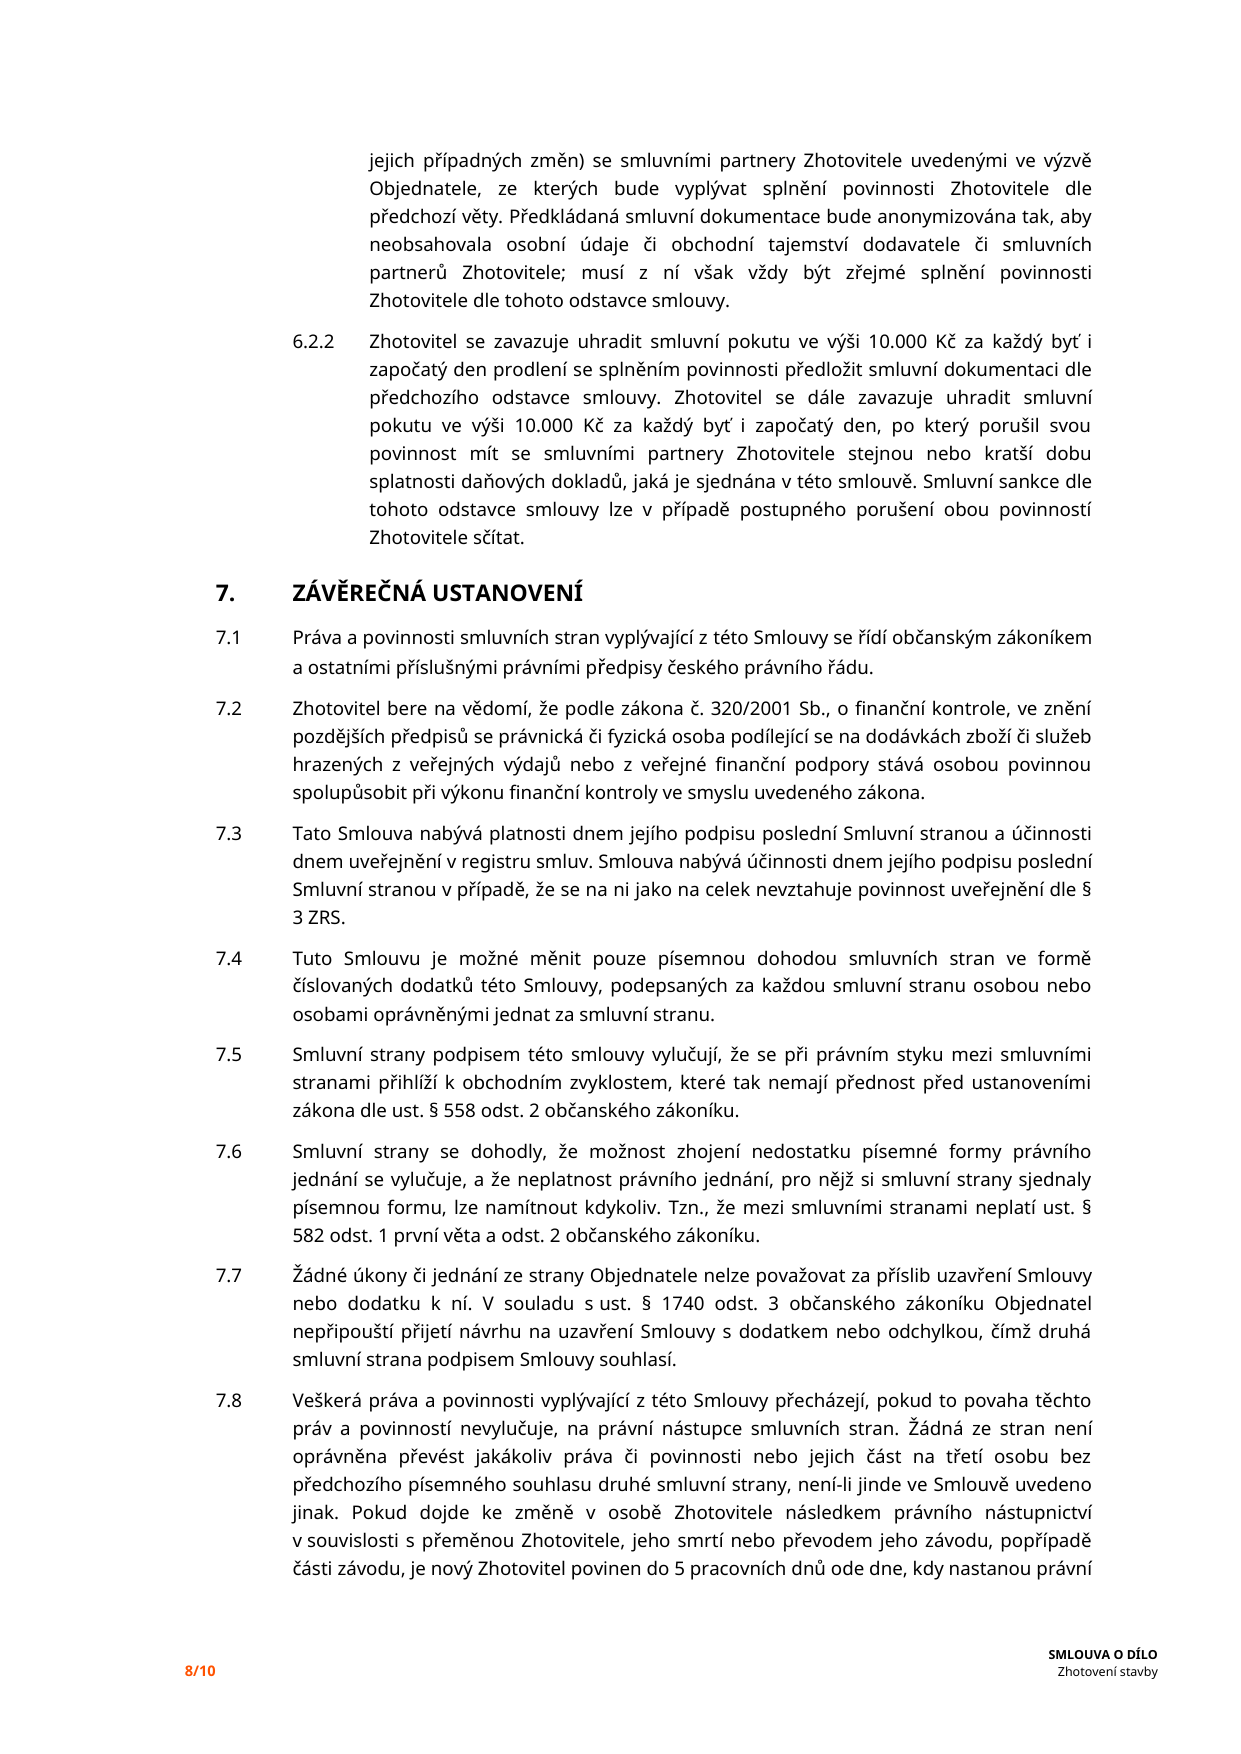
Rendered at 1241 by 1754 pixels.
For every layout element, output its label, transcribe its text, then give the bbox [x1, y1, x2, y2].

text Tato Smlouva nabývá platnosti dnem jejího podpisu poslední Smluvní stranou a účinnosti dnem uveřejnění v registru smluv. Smlouva nabývá účinnosti dnem jejího podpisu poslední Smluvní stranou v případě, že se na ni jako na celek nevztahuje povinnost uveřejnění dle § 3 ZRS. [216, 820, 1093, 930]
text Žádné úkony či jednání ze strany Objednatele nelze považovat za příslib uzavření Smlouvy nebo dodatku k ní. V souladu s ust. § 1740 odst. 3 občanského zákoníku Objednatel nepřipouští přijetí návrhu na uzavření Smlouvy s dodatkem nebo odchylkou, čímž druhá smluvní strana podpisem Smlouvy souhlasí. [216, 1262, 1093, 1372]
text Zhotovitel se zavazuje uhradit smluvní pokutu ve výši 10.000 Kč za každý byť i započatý den prodlení se splněním povinnosti předložit smluvní dokumentaci dle předchozího odstavce smlouvy. Zhotovitel se dále zavazuje uhradit smluvní pokutu ve výši 10.000 Kč za každý byť i započatý den, po který porušil svou povinnost mít se smluvními partnery Zhotovitele stejnou nebo kratší dobu splatnosti daňových dokladů, jaká je sjednána v této smlouvě. Smluvní sankce dle tohoto odstavce smlouvy lze v případě postupného porušení obou povinností Zhotovitele sčítat. [292, 328, 1093, 550]
text Smluvní strany podpisem této smlouvy vylučují, že se při právním styku mezi smluvními stranami přihlíží k obchodním zvyklostem, které tak nemají přednost před ustanoveními zákona dle ust. § 558 odst. 2 občanského zákoníku. [216, 1041, 1093, 1123]
text Smluvní strany se dohodly, že možnost zhojení nedostatku písemné formy právního jednání se vylučuje, a že neplatnost právního jednání, pro nějž si smluvní strany sjednaly písemnou formu, lze namítnout kdykoliv. Tzn., že mezi smluvními stranami neplatí ust. § 582 odst. 1 první věta a odst. 2 občanského zákoníku. [216, 1138, 1093, 1247]
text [216, 1387, 1093, 1581]
text ZÁVĚREČNÁ USTANOVENÍ [216, 577, 1093, 608]
text Práva a povinnosti smluvních stran vyplývající z této Smlouvy se řídí občanským zákoníkem a ostatními příslušnými právními předpisy českého právního řádu. [216, 624, 1093, 680]
text Zhotovitel bere na vědomí, že podle zákona č. 320/2001 Sb., o finanční kontrole, ve znění pozdějších předpisů se právnická či fyzická osoba podílející se na dodávkách zboží či služeb hrazených z veřejných výdajů nebo z veřejné finanční podpory stává osobou povinnou spolupůsobit při výkonu finanční kontroly ve smyslu uvedeného zákona. [216, 696, 1093, 805]
text Tuto Smlouvu je možné měnit pouze písemnou dohodou smluvních stran ve formě číslovaných dodatků této Smlouvy, podepsaných za každou smluvní stranu osobou nebo osobami oprávněnými jednat za smluvní stranu. [216, 945, 1093, 1026]
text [292, 147, 1093, 313]
